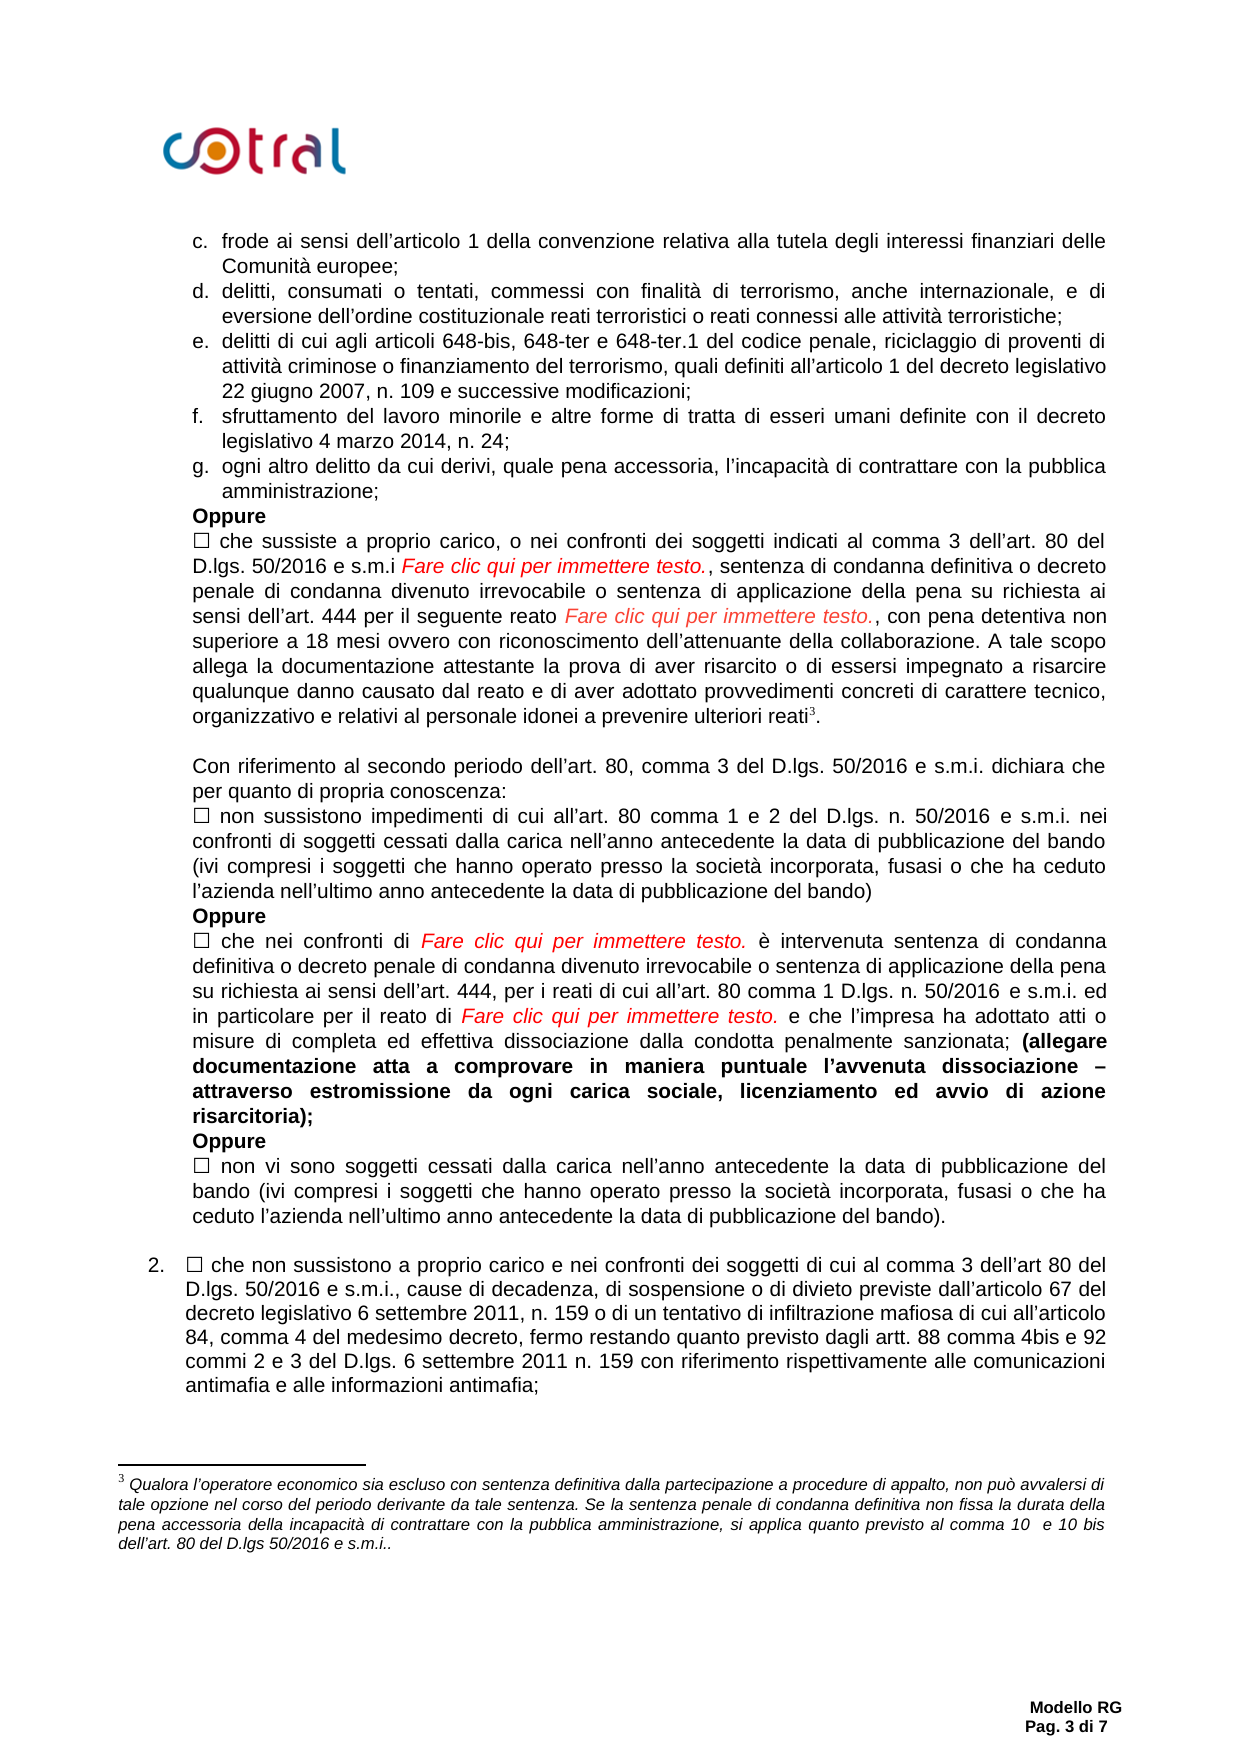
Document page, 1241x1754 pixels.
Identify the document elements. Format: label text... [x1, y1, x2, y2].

text Con riferimento al secondo periodo dell’art. 80, comma 3 del D.lgs. 50/2016 e s.m.i. dichiara che per quanto di propria conoscenza: [192, 753, 1107, 803]
picture [118, 75, 390, 228]
text che nei confronti di è intervenuta sentenza di condanna definitiva o decreto penale di condanna divenuto irrevocabile o sentenza di applicazione della pena su richiesta ai sensi dell’art. 444, per i reati di cui all’art. 80 comma 1 D.lgs. n. 50/2016 e s.m.i. ed in particolare per il reato di e che l’impresa ha adottato atti o misure di completa ed effettiva dissociazione dalla condotta penalmente sanzionata; (allegare documentazione atta a comprovare in maniera puntuale l’avvenuta dissociazione – attraverso estromissione da ogni carica sociale, licenziamento ed avvio di azione risarcitoria); [192, 928, 1107, 1128]
list che non sussistono a proprio carico e nei confronti dei soggetti di cui al comma 3 dell’art 80 del D.lgs. 50/2016 e s.m.i., cause di decadenza, di sospensione o di divieto previste dall’articolo 67 del decreto legislativo 6 settembre 2011, n. 159 o di un tentativo di infiltrazione mafiosa di cui all’articolo 84, comma 4 del medesimo decreto, fermo restando quanto previsto dagli artt. 88 comma 4bis e 92 commi 2 e 3 del D.lgs. 6 settembre 2011 n. 159 con riferimento rispettivamente alle comunicazioni antimafia e alle informazioni antimafia; [148, 1253, 1107, 1397]
text Oppure [118, 903, 1107, 928]
list ogni altro delitto da cui derivi, quale pena accessoria, l’incapacità di contrattare con la pubblica amministrazione; [192, 453, 1107, 503]
text Oppure [192, 1128, 1107, 1153]
text non vi sono soggetti cessati dalla carica nell’anno antecedente la data di pubblicazione del bando (ivi compresi i soggetti che hanno operato presso la società incorporata, fusasi o che ha ceduto l’azienda nell’ultimo anno antecedente la data di pubblicazione del bando). [192, 1153, 1107, 1228]
text che sussiste a proprio carico, o nei confronti dei soggetti indicati al comma 3 dell’art. 80 del D.lgs. 50/2016 e s.m.i , sentenza di condanna definitiva o decreto penale di condanna divenuto irrevocabile o sentenza di applicazione della pena su richiesta ai sensi dell’art. 444 per il seguente reato , con pena detentiva non superiore a 18 mesi ovvero con riconoscimento dell’attenuante della collaborazione. A tale scopo allega la documentazione attestante la prova di aver risarcito o di essersi impegnato a risarcire qualunque danno causato dal reato e di aver adottato provvedimenti concreti di carattere tecnico, organizzativo e relativi al personale idonei a prevenire ulteriori reati. [192, 528, 1107, 728]
text non sussistono impedimenti di cui all’art. 80 comma 1 e 2 del D.lgs. n. 50/2016 e s.m.i. nei confronti di soggetti cessati dalla carica nell’anno antecedente la data di pubblicazione del bando (ivi compresi i soggetti che hanno operato presso la società incorporata, fusasi o che ha ceduto l’azienda nell’ultimo anno antecedente la data di pubblicazione del bando) [192, 803, 1107, 903]
list delitti, consumati o tentati, commessi con finalità di terrorismo, anche internazionale, e di eversione dell’ordine costituzionale reati terroristici o reati connessi alle attività terroristiche; [192, 278, 1107, 328]
text Oppure [118, 503, 1107, 528]
list frode ai sensi dell’articolo 1 della convenzione relativa alla tutela degli interessi finanziari delle Comunità europee; [192, 228, 1107, 278]
list delitti di cui agli articoli 648-bis, 648-ter e 648-ter.1 del codice penale, riciclaggio di proventi di attività criminose o finanziamento del terrorismo, quali definiti all’articolo 1 del decreto legislativo 22 giugno 2007, n. 109 e successive modificazioni; [192, 328, 1107, 403]
list sfruttamento del lavoro minorile e altre forme di tratta di esseri umani definite con il decreto legislativo 4 marzo 2014, n. 24; [192, 403, 1107, 453]
